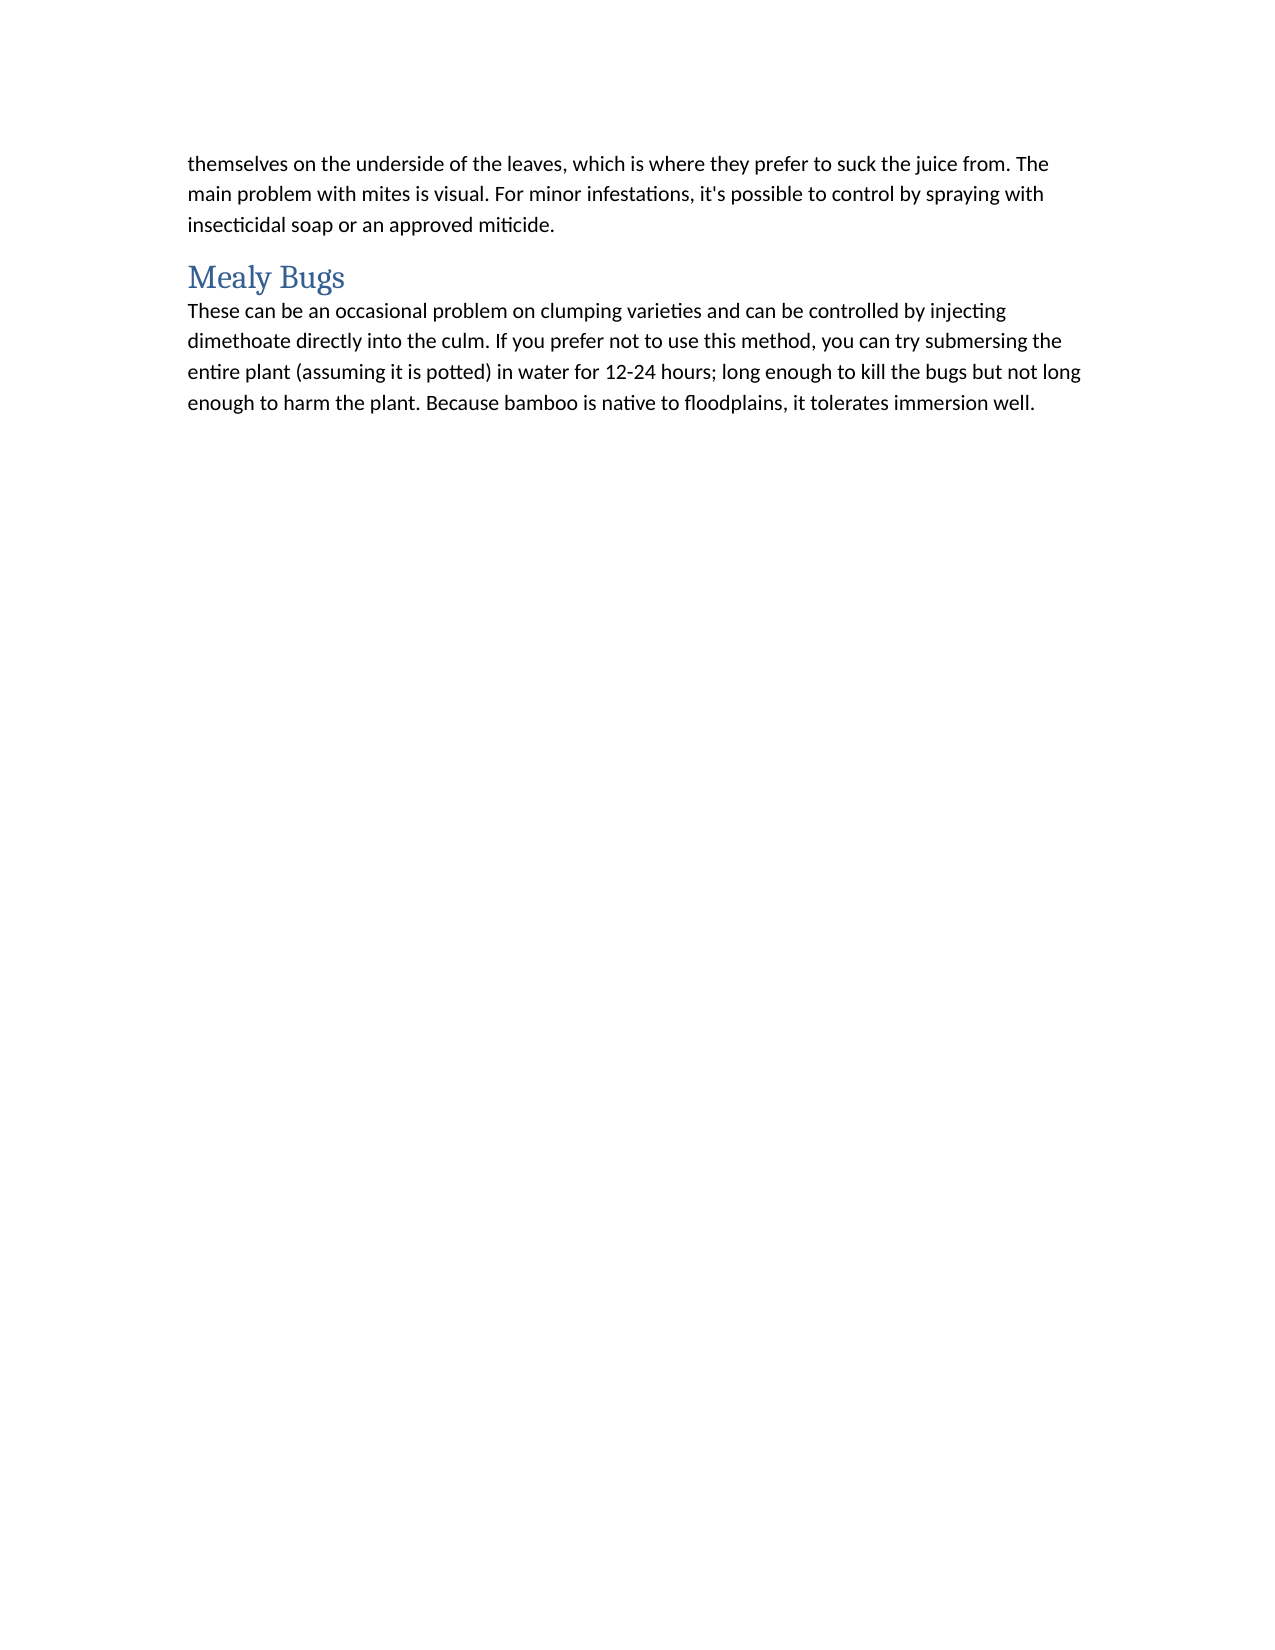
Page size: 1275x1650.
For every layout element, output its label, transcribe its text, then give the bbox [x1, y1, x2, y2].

text These can be an occasional problem on clumping varieties and can be controlled by injecting dimethoate directly into the culm. If you prefer not to use this method, you can try submersing the entire plant (assuming it is potted) in water for 12-24 hours; long enough to kill the bugs but not long enough to harm the plant. Because bamboo is native to floodplains, it tolerates immersion well. [187, 297, 1087, 415]
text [187, 150, 1087, 238]
subtitle Mealy Bugs [187, 258, 1087, 297]
